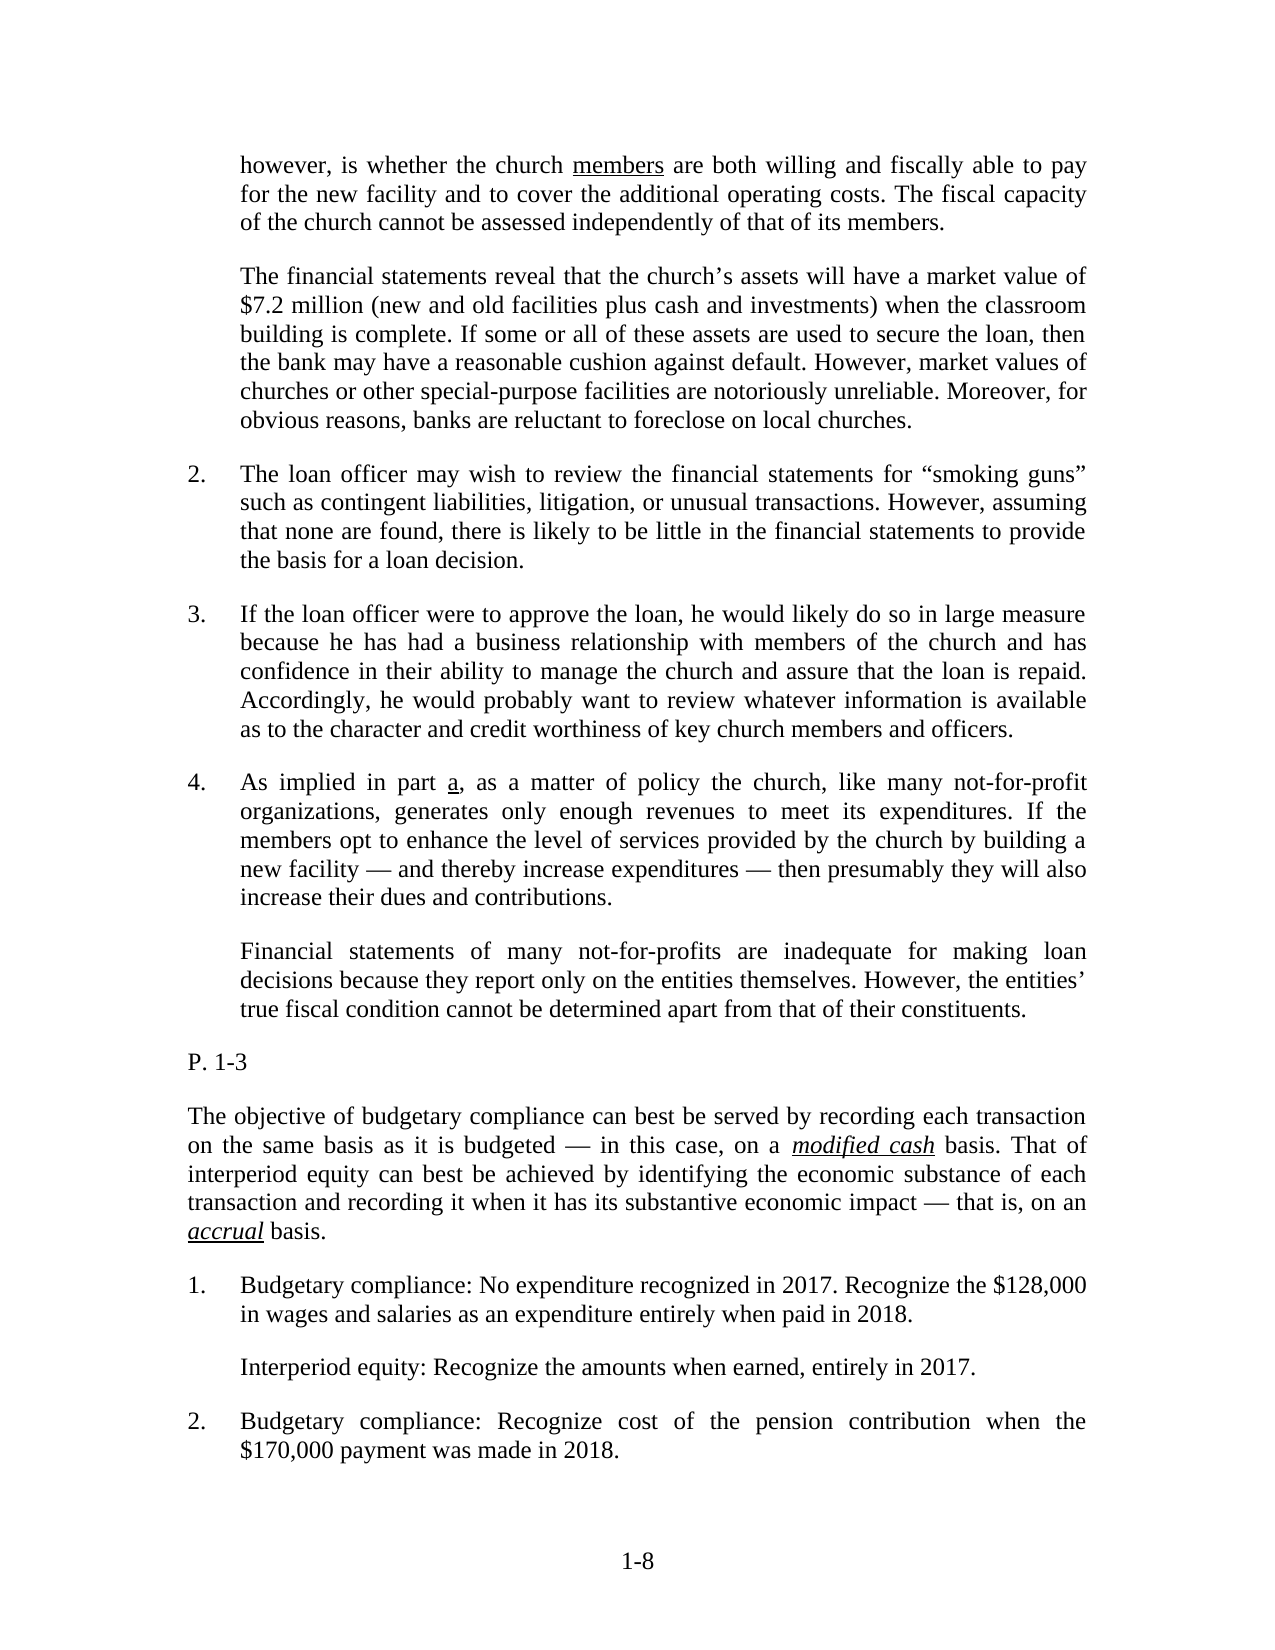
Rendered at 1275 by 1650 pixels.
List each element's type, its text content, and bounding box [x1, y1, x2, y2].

text 2. The loan officer may wish to review the financial statements for “smoking guns” such as contingent liabilities, litigation, or unusual transactions. However, assuming that none are found, there is likely to be little in the financial statements to provide the basis for a loan decision. [187, 459, 1087, 574]
text 4. As implied in part a, as a matter of policy the church, like many not-for-profit organizations, generates only enough revenues to meet its expenditures. If the members opt to enhance the level of services provided by the church by building a new facility — and thereby increase expenditures — then presumably they will also increase their dues and contributions. [187, 767, 1087, 911]
text The financial statements reveal that the church’s assets will have a market value of $7.2 million (new and old facilities plus cash and investments) when the classroom building is complete. If some or all of these assets are used to secure the loan, then the bank may have a reasonable cushion against default. However, market values of churches or other special-purpose facilities are notoriously unreliable. Moreover, for obvious reasons, banks are reluctant to foreclose on local churches. [187, 261, 1087, 434]
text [187, 150, 1087, 236]
text The objective of budgetary compliance can best be served by recording each transaction on the same basis as it is budgeted — in this case, on a modified cash basis. That of interperiod equity can best be achieved by identifying the economic substance of each transaction and recording it when it has its substantive economic impact — that is, on an accrual basis. [187, 1101, 1087, 1245]
text Financial statements of many not-for-profits are inadequate for making loan decisions because they report only on the entities themselves. However, the entities’ true fiscal condition cannot be determined apart from that of their constituents. [187, 936, 1087, 1022]
text Interperiod equity: Recognize the amounts when earned, entirely in 2017. [187, 1352, 1087, 1381]
text 3. If the loan officer were to approve the loan, he would likely do so in large measure because he has had a business relationship with members of the church and has confidence in their ability to manage the church and assure that the loan is repaid. Accordingly, he would probably want to review whatever information is available as to the character and credit worthiness of key church members and officers. [187, 599, 1087, 742]
text P. 1-3 [187, 1047, 1087, 1076]
text 1. Budgetary compliance: No expenditure recognized in 2017. Recognize the $128,000 in wages and salaries as an expenditure entirely when paid in 2018. [187, 1270, 1087, 1327]
text 2. Budgetary compliance: Recognize cost of the pension contribution when the $170,000 payment was made in 2018. [187, 1406, 1087, 1464]
